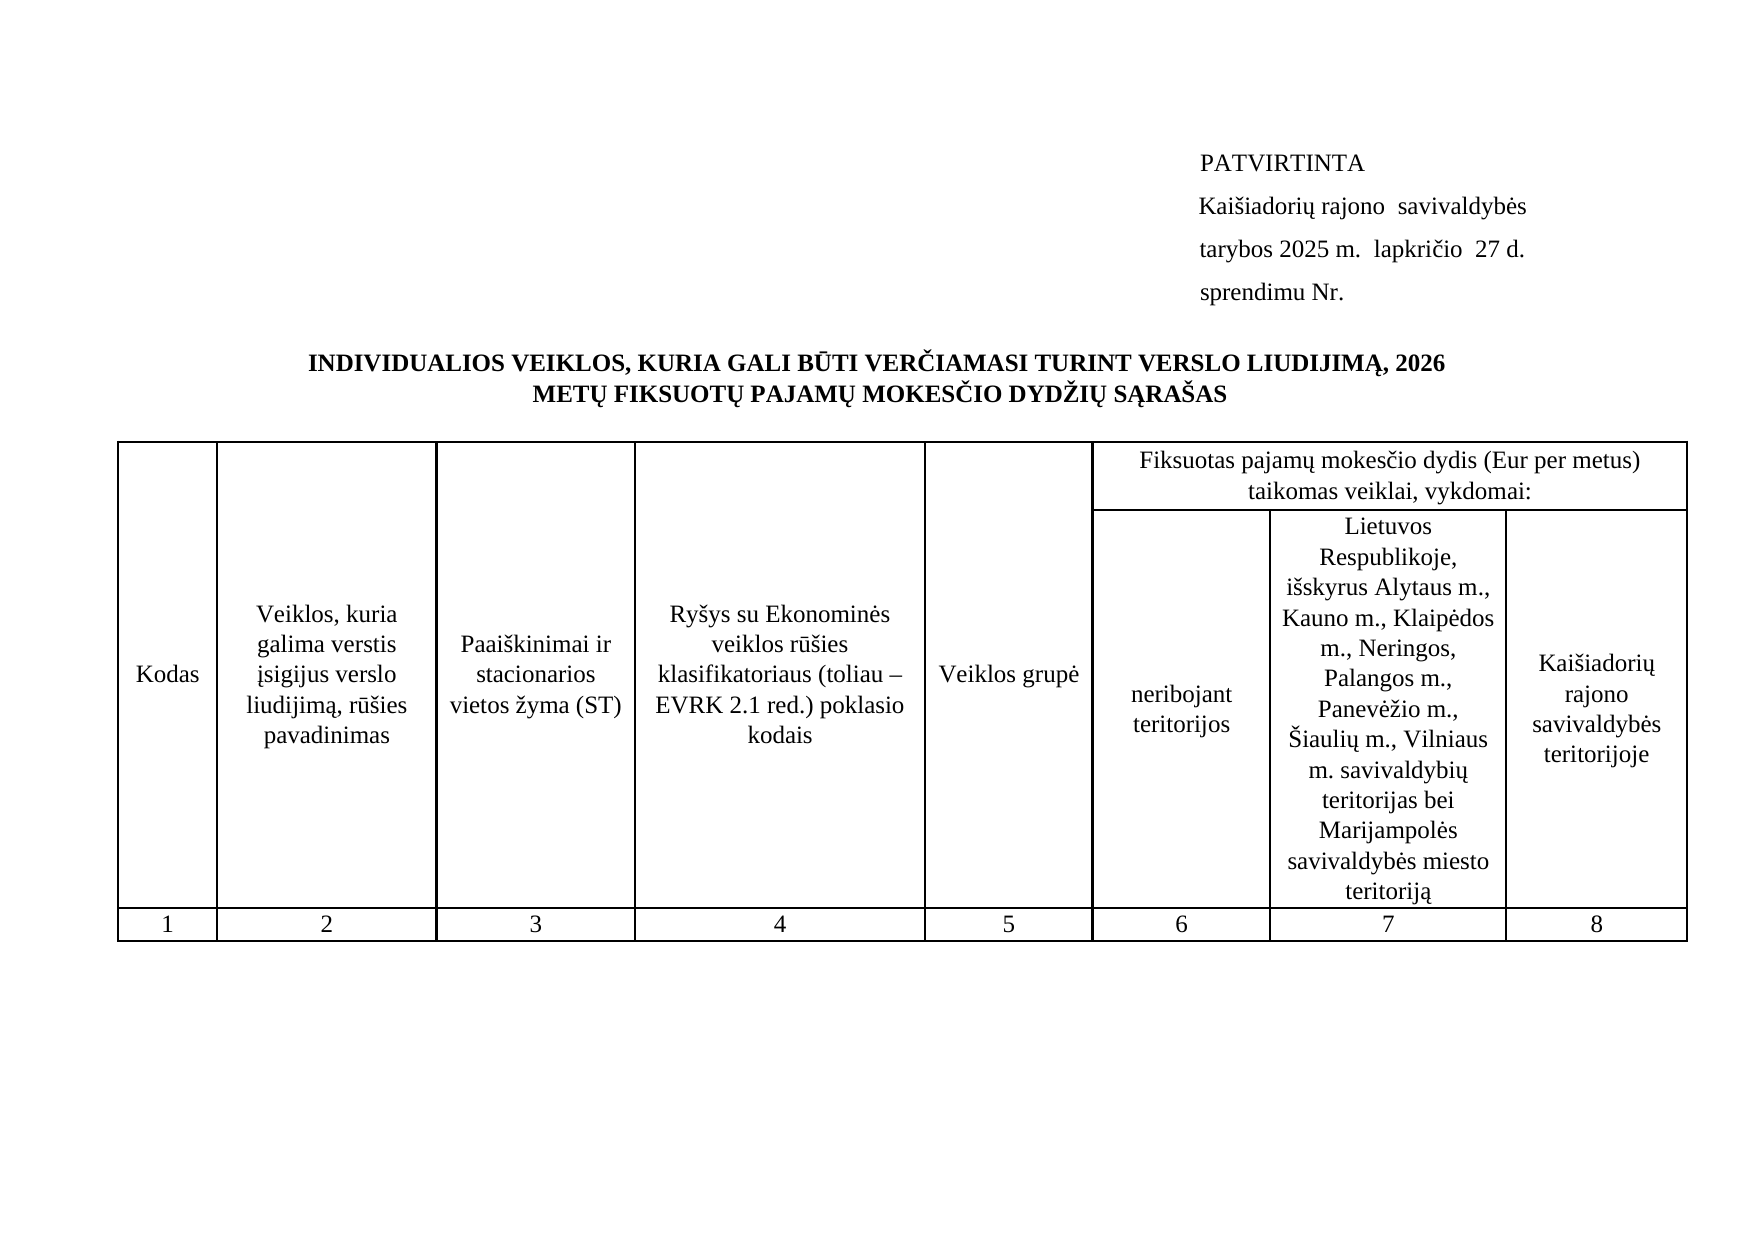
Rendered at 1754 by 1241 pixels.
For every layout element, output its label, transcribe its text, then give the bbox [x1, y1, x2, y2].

table_cell Lietuvos Respublikoje, išskyrus Alytaus m., Kauno m., Klaipėdos m., Neringos, Palangos m., Panevėžio m., Šiaulių m., Vilniaus m. savivaldybių teritorijas bei Marijampolės savivaldybės miesto teritoriją [1271, 511, 1505, 907]
table_header Ryšys su Ekonominės veiklos rūšies klasifikatoriaus (toliau – EVRK 2.1 red.) poklasio kodais [636, 443, 924, 907]
table_cell Kaišiadorių rajono savivaldybės teritorijoje [1507, 511, 1686, 907]
table_header Fiksuotas pajamų mokesčio dydis (Eur per metus) taikomas veiklai, vykdomai: [1094, 443, 1686, 509]
table_cell 8 [1507, 909, 1686, 939]
table_cell 4 [636, 909, 924, 939]
table_header Paaiškinimai ir stacionarios vietos žyma (ST) [438, 443, 634, 907]
text PATVIRTINTA [1064, 148, 1636, 176]
table_cell 7 [1271, 909, 1505, 939]
table_header Kodas [119, 443, 216, 907]
table_header Veiklos, kuria galima verstis įsigijus verslo liudijimą, rūšies pavadinimas [218, 443, 435, 907]
table_cell 5 [926, 909, 1091, 939]
table_cell neribojant teritorijos [1094, 511, 1269, 907]
table_cell 2 [218, 909, 435, 939]
text METŲ FIKSUOTŲ PAJAMŲ MOKESČIO DYDŽIŲ SĄRAŠAS [118, 379, 1636, 408]
table_cell 6 [1094, 909, 1269, 939]
table_cell 1 [119, 909, 216, 939]
table_cell 3 [438, 909, 634, 939]
text Kaišiadorių rajono savivaldybės tarybos 2025 m. lapkričio 27 d. [1063, 191, 1636, 263]
table_header Veiklos grupė [926, 443, 1091, 907]
text sprendimu Nr. [1148, 277, 1636, 306]
text INDIVIDUALIOS VEIKLOS, KURIA GALI BŪTI VERČIAMASI TURINT VERSLO LIUDIJIMĄ, 2026 [118, 348, 1636, 377]
